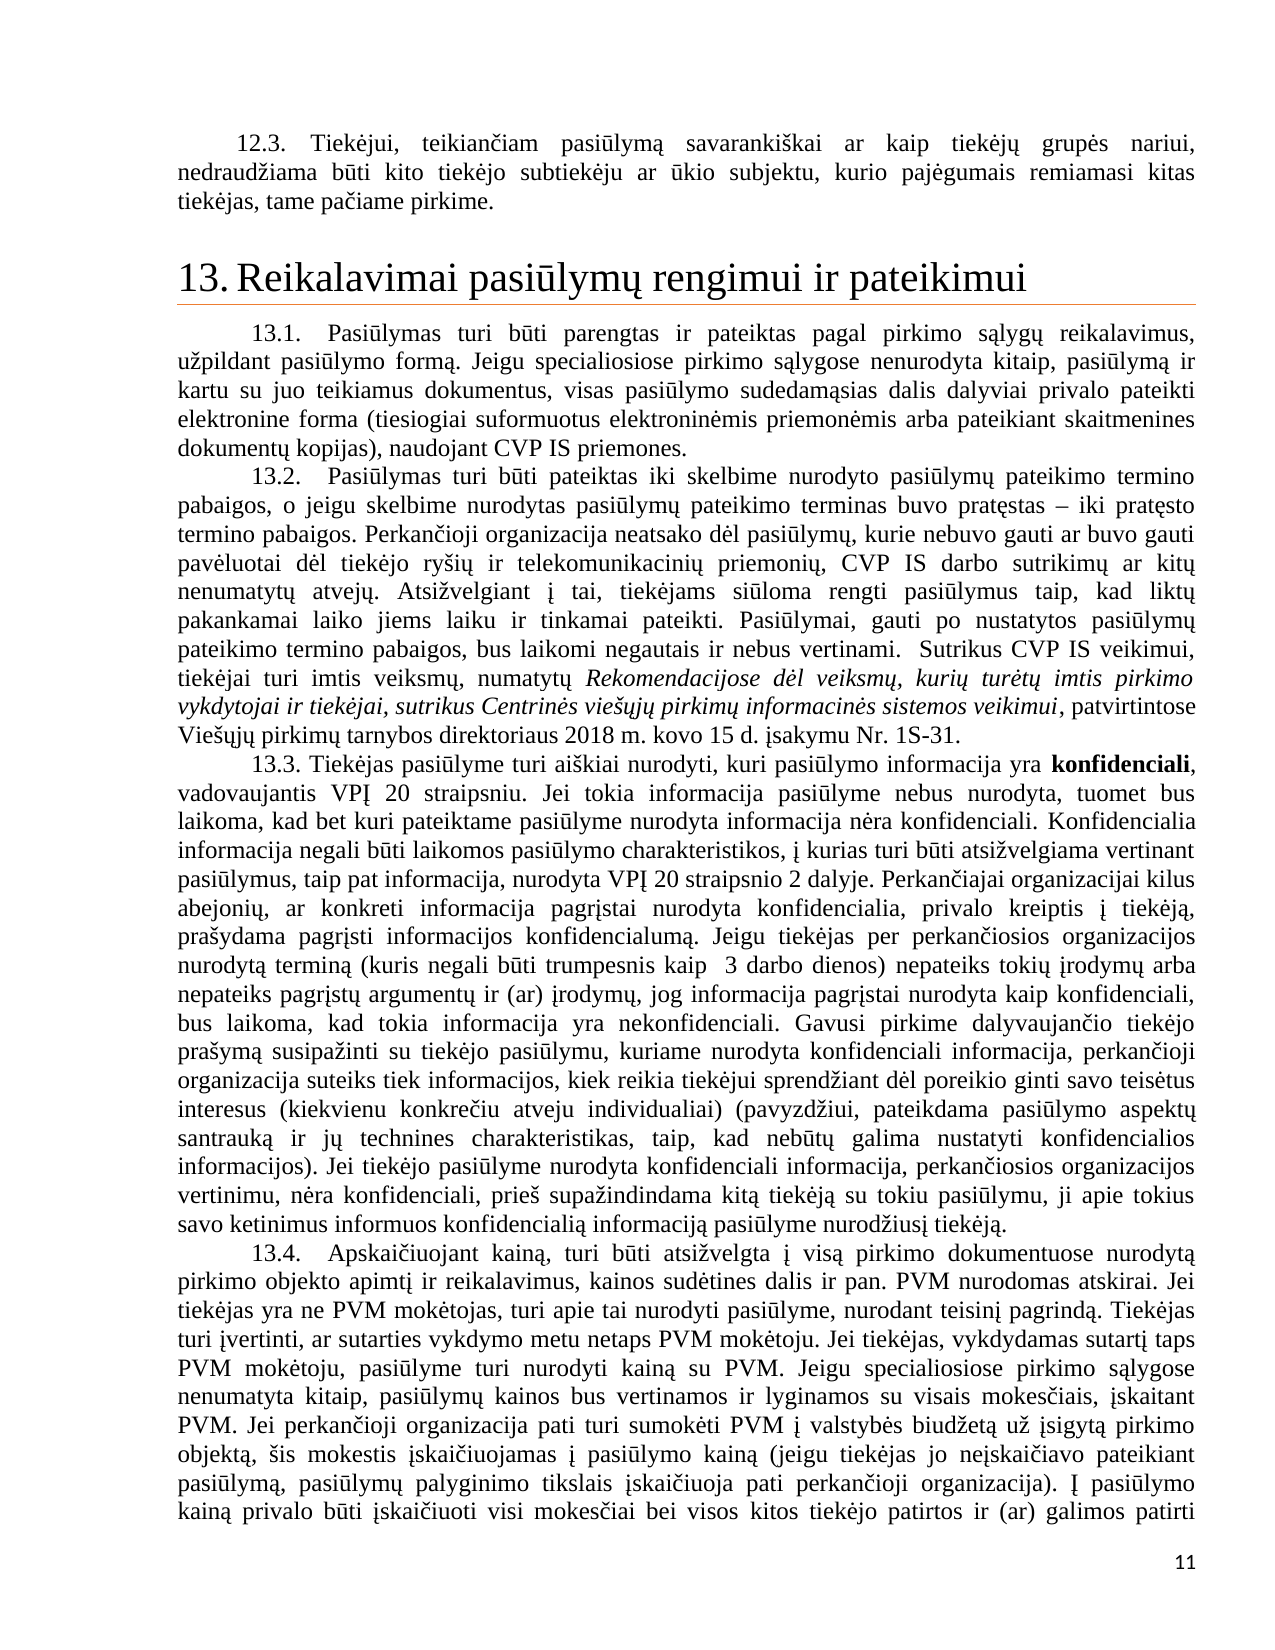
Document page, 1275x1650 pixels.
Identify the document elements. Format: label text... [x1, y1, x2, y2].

subtitle Reikalavimai pasiūlymų rengimui ir pateikimui [177, 252, 1196, 304]
text 13.3. Tiekėjas pasiūlyme turi aiškiai nurodyti, kuri pasiūlymo informacija yra konfidenciali, vadovaujantis VPĮ 20 straipsniu. Jei tokia informacija pasiūlyme nebus nurodyta, tuomet bus laikoma, kad bet kuri pateiktame pasiūlyme nurodyta informacija nėra konfidenciali. Konfidencialia informacija negali būti laikomos pasiūlymo charakteristikos, į kurias turi būti atsižvelgiama vertinant pasiūlymus, taip pat informacija, nurodyta VPĮ 20 straipsnio 2 dalyje. Perkančiajai organizacijai kilus abejonių, ar konkreti informacija pagrįstai nurodyta konfidencialia, privalo kreiptis į tiekėją, prašydama pagrįsti informacijos konfidencialumą. Jeigu tiekėjas per perkančiosios organizacijos nurodytą terminą (kuris negali būti trumpesnis kaip 3 darbo dienos) nepateiks tokių įrodymų arba nepateiks pagrįstų argumentų ir (ar) įrodymų, jog informacija pagrįstai nurodyta kaip konfidenciali, bus laikoma, kad tokia informacija yra nekonfidenciali. Gavusi pirkime dalyvaujančio tiekėjo prašymą susipažinti su tiekėjo pasiūlymu, kuriame nurodyta konfidenciali informacija, perkančioji organizacija suteiks tiek informacijos, kiek reikia tiekėjui sprendžiant dėl poreikio ginti savo teisėtus interesus (kiekvienu konkrečiu atveju individualiai) (pavyzdžiui, pateikdama pasiūlymo aspektų santrauką ir jų technines charakteristikas, taip, kad nebūtų galima nustatyti konfidencialios informacijos). Jei tiekėjo pasiūlyme nurodyta konfidenciali informacija, perkančiosios organizacijos vertinimu, nėra konfidenciali, prieš supažindindama kitą tiekėją su tokiu pasiūlymu, ji apie tokius savo ketinimus informuos konfidencialią informaciją pasiūlyme nurodžiusį tiekėją. [177, 749, 1196, 1123]
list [177, 1238, 1196, 1525]
list Pasiūlymas turi būti parengtas ir pateiktas pagal pirkimo sąlygų reikalavimus, užpildant pasiūlymo formą. Jeigu specialiosiose pirkimo sąlygose nenurodyta kitaip, pasiūlymą ir kartu su juo teikiamus dokumentus, visas pasiūlymo sudedamąsias dalis dalyviai privalo pateikti elektronine forma (tiesiogiai suformuotus elektroninėmis priemonėmis arba pateikiant skaitmenines dokumentų kopijas), naudojant CVP IS priemones. [177, 318, 1196, 461]
list Tiekėjui, teikiančiam pasiūlymą savarankiškai ar kaip tiekėjų grupės nariui, nedraudžiama būti kito tiekėjo subtiekėju ar ūkio subjektu, kurio pajėgumais remiamasi kitas tiekėjas, tame pačiame pirkime. [177, 128, 1196, 214]
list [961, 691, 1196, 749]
list Pasiūlymas turi būti pateiktas iki skelbime nurodyto pasiūlymų pateikimo termino pabaigos, o jeigu skelbime nurodytas pasiūlymų pateikimo terminas buvo pratęstas – iki pratęsto termino pabaigos. Perkančioji organizacija neatsako dėl pasiūlymų, kurie nebuvo gauti ar buvo gauti pavėluotai dėl tiekėjo ryšių ir telekomunikacinių priemonių, CVP IS darbo sutrikimų ar kitų nenumatytų atvejų. Atsižvelgiant į tai, tiekėjams siūloma rengti pasiūlymus taip, kad liktų pakankamai laiko jiems laiku ir tinkamai pateikti. Pasiūlymai, gauti po nustatytos pasiūlymų pateikimo termino pabaigos, bus laikomi negautais ir nebus vertinami. Sutrikus CVP IS veikimui, tiekėjai turi imtis veiksmų, numatytų Rekomendacijose dėl veiksmų, kurių turėtų imtis pirkimo vykdytojai ir tiekėjai, sutrikus Centrinės viešųjų pirkimų informacinės sistemos veikimui, patvirtintose Viešųjų pirkimų tarnybos direktoriaus 2018 m. kovo 15 d. įsakymu Nr. 1S-31. [177, 461, 1196, 691]
